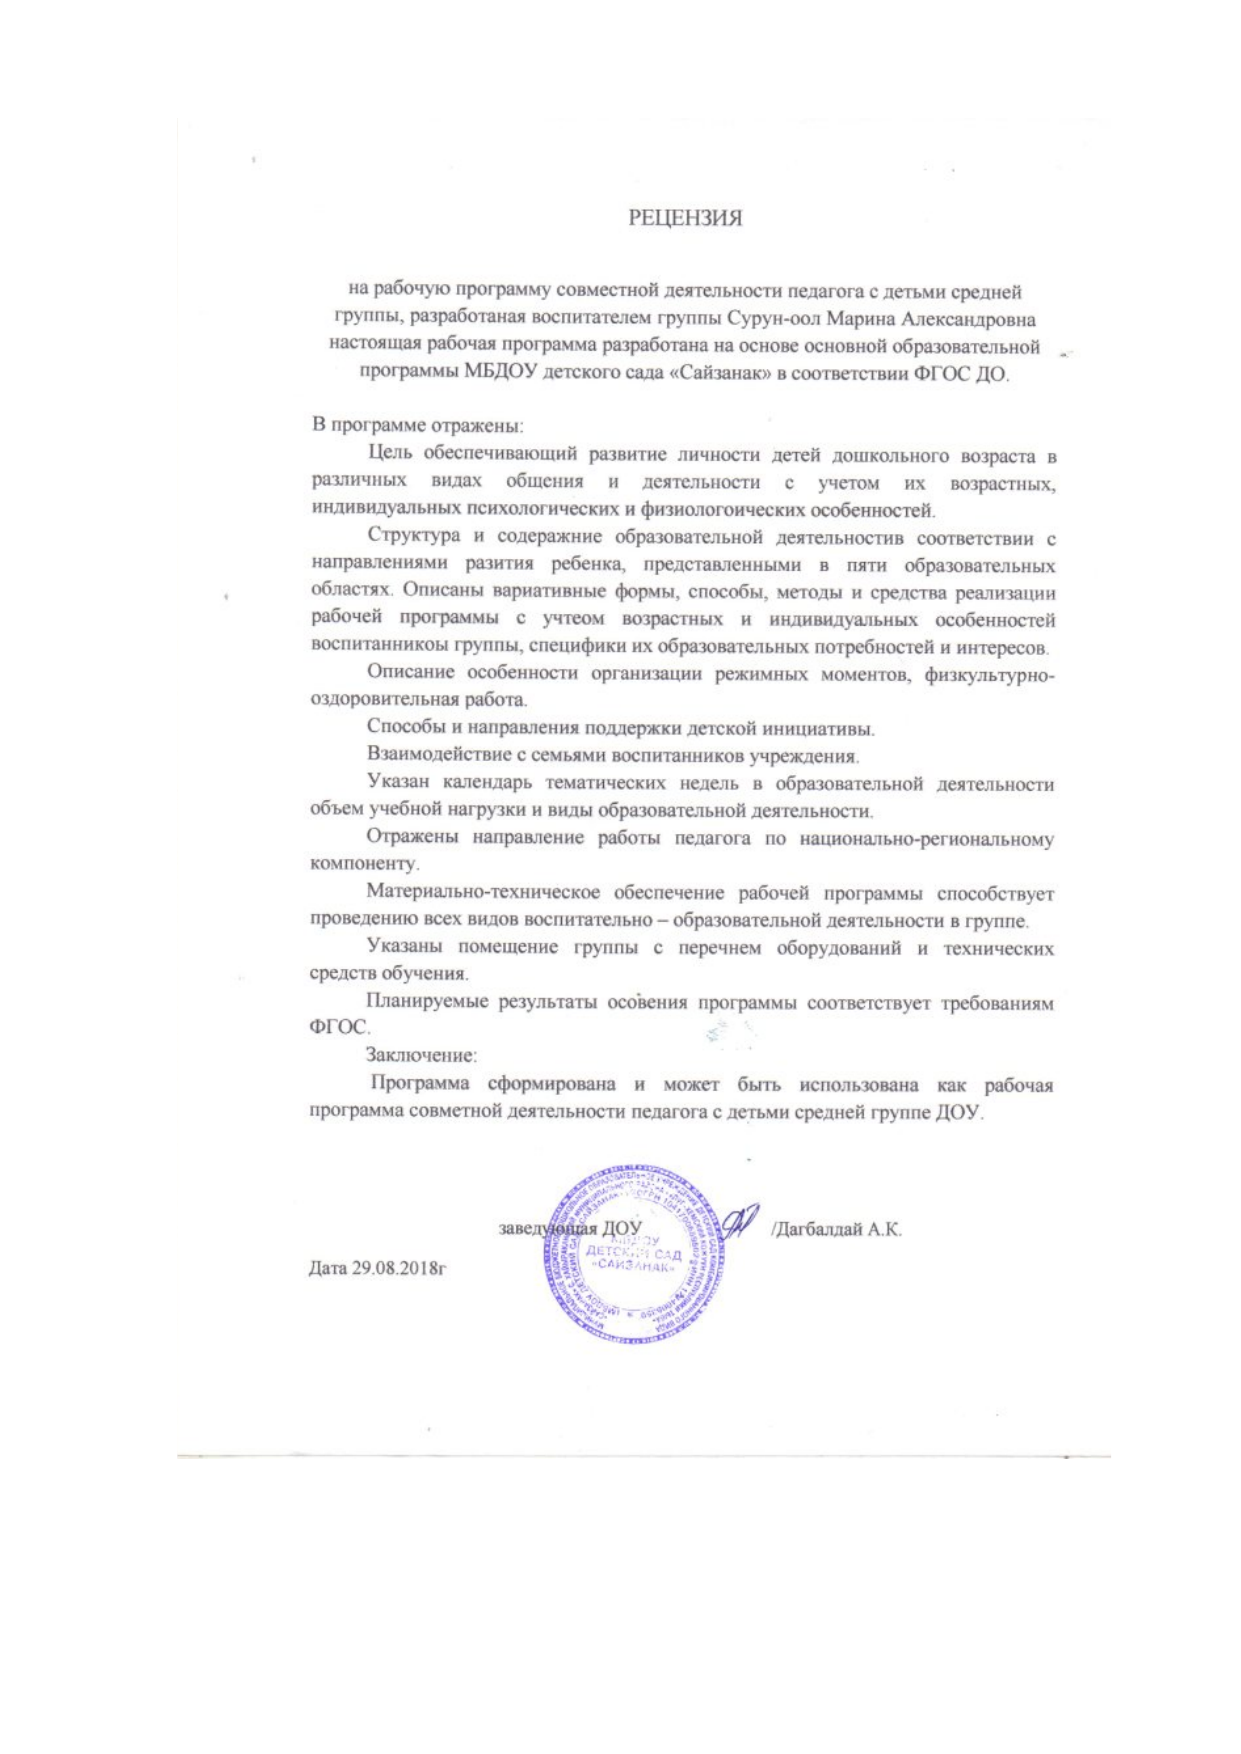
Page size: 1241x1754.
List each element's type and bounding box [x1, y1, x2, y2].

picture [177, 118, 1112, 1459]
